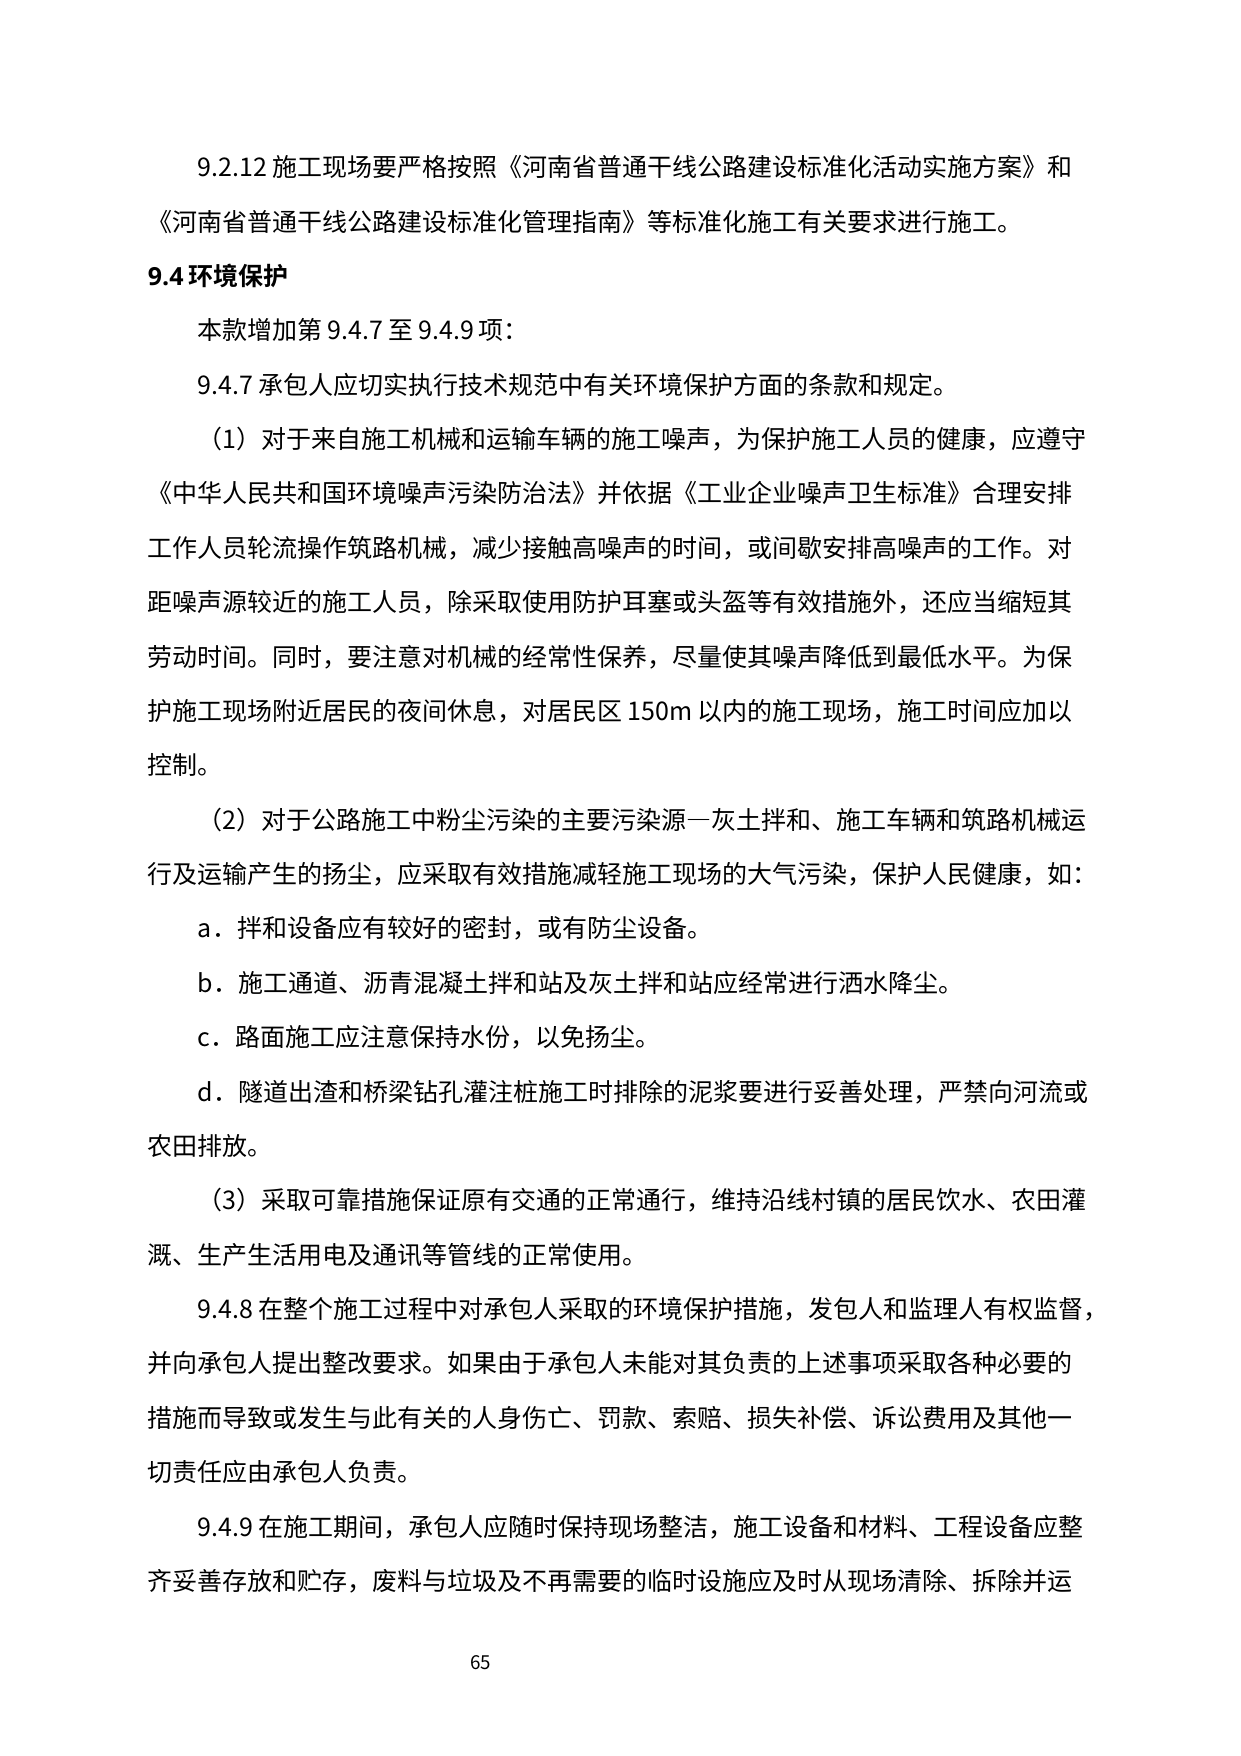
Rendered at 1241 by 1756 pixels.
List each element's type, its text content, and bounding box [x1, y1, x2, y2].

text 9.2.12施工现场要严格按照《河南省普通干线公路建设标准化活动实施方案》和《河南省普通干线公路建设标准化管理指南》等标准化施工有关要求进行施工。 [148, 148, 1092, 238]
text 9.4.8在整个施工过程中对承包人采取的环境保护措施，发包人和监理人有权监督，并向承包人提出整改要求。如果由于承包人未能对其负责的上述事项采取各种必要的措施而导致或发生与此有关的人身伤亡、罚款、索赔、损失补偿、诉讼费用及其他一切责任应由承包人负责。 [148, 1289, 1092, 1489]
text a．拌和设备应有较好的密封，或有防尘设备。 [148, 909, 1092, 945]
text （1）对于来自施工机械和运输车辆的施工噪声，为保护施工人员的健康，应遵守《中华人民共和国环境噪声污染防治法》并依据《工业企业噪声卫生标准》合理安排工作人员轮流操作筑路机械，减少接触高噪声的时间，或间歇安排高噪声的工作。对距噪声源较近的施工人员，除采取使用防护耳塞或头盔等有效措施外，还应当缩短其劳动时间。同时，要注意对机械的经常性保养，尽量使其噪声降低到最低水平。为保护施工现场附近居民的夜间休息，对居民区150m以内的施工现场，施工时间应加以控制。 [148, 419, 1092, 782]
text d．隧道出渣和桥梁钻孔灌注桩施工时排除的泥浆要进行妥善处理，严禁向河流或农田排放。 [148, 1072, 1092, 1163]
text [148, 1507, 1092, 1598]
text 9.4环境保护 [148, 256, 1092, 293]
text c．路面施工应注意保持水份，以免扬尘。 [148, 1018, 1092, 1054]
text b．施工通道、沥青混凝土拌和站及灰土拌和站应经常进行洒水降尘。 [148, 963, 1092, 999]
text （2）对于公路施工中粉尘污染的主要污染源—灰土拌和、施工车辆和筑路机械运行及运输产生的扬尘，应采取有效措施减轻施工现场的大气污染，保护人民健康，如： [148, 800, 1092, 891]
text 本款增加第9.4.7至9.4.9项： [148, 311, 1092, 347]
text 9.4.7承包人应切实执行技术规范中有关环境保护方面的条款和规定。 [148, 365, 1092, 401]
text （3）采取可靠措施保证原有交通的正常通行，维持沿线村镇的居民饮水、农田灌溉、生产生活用电及通讯等管线的正常使用。 [148, 1181, 1092, 1271]
